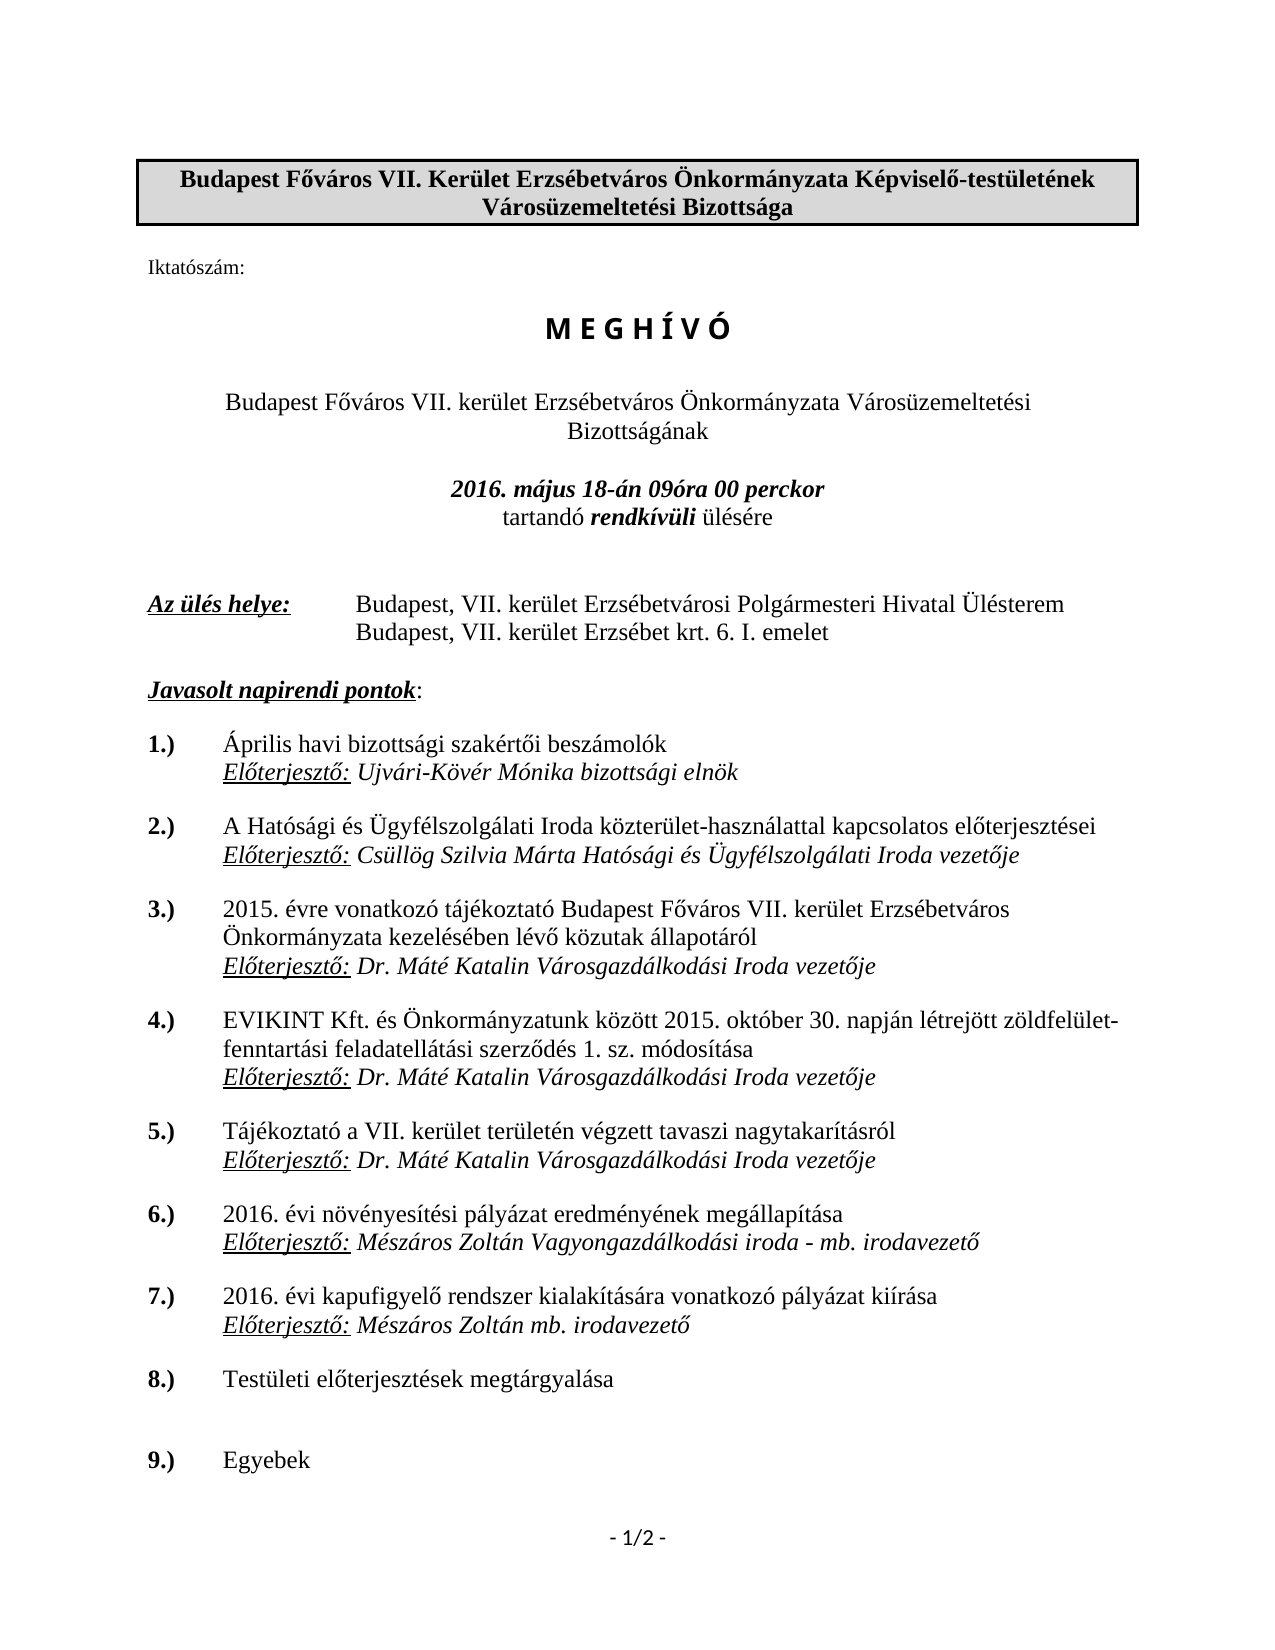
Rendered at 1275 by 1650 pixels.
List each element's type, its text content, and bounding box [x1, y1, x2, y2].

text 1.) Április havi bizottsági szakértői beszámolók Előterjesztő: Ujvári-Kövér Mónika bizottsági elnök [148, 729, 1127, 786]
text 8.) Testületi előterjesztések megtárgyalása [148, 1364, 1127, 1420]
text 5.) Tájékoztató a VII. kerület területén végzett tavaszi nagytakarításról Előterjesztő: Dr. Máté Katalin Városgazdálkodási Iroda vezetője [148, 1116, 1127, 1174]
text 6.) 2016. évi növényesítési pályázat eredményének megállapítása Előterjesztő: Mészáros Zoltán Vagyongazdálkodási iroda - mb. irodavezető [148, 1199, 1127, 1256]
text 2.) A Hatósági és Ügyfélszolgálati Iroda közterület-használattal kapcsolatos előterjesztései Előterjesztő: Csüllög Szilvia Márta Hatósági és Ügyfélszolgálati Iroda vezetője [148, 811, 1127, 869]
text 7.) 2016. évi kapufigyelő rendszer kialakítására vonatkozó pályázat kiírása Előterjesztő: Mészáros Zoltán mb. irodavezető [148, 1281, 1127, 1339]
text 9.) Egyebek [148, 1445, 1127, 1502]
text Budapest Főváros VII. kerület Erzsébetváros Önkormányzata Városüzemeltetési Bizottságának [148, 387, 1127, 445]
text M E G H Í V Ó [148, 308, 1127, 348]
text Javasolt napirendi pontok: [148, 675, 1127, 704]
text Iktatószám: [148, 255, 1127, 279]
text 2016. május 18-án 09óra 00 perckor tartandó rendkívüli ülésére [148, 474, 1127, 531]
text 4.) EVIKINT Kft. és Önkormányzatunk között 2015. október 30. napján létrejött zöldfelület-fenntartási feladatellátási szerződés 1. sz. módosítása Előterjesztő: Dr. Máté Katalin Városgazdálkodási Iroda vezetője [148, 1005, 1127, 1091]
text Budapest Főváros VII. Kerület Erzsébetváros Önkormányzata Képviselő-testületének Városüzemeltetési Bizottsága [139, 162, 1136, 223]
text Az ülés helye: Budapest, VII. kerület Erzsébetvárosi Polgármesteri Hivatal Ülésterem Budapest, VII. kerület Erzsébet krt. 6. I. emelet [148, 589, 1127, 646]
text 3.) 2015. évre vonatkozó tájékoztató Budapest Főváros VII. kerület Erzsébetváros Önkormányzata kezelésében lévő közutak állapotáról Előterjesztő: Dr. Máté Katalin Városgazdálkodási Iroda vezetője [148, 894, 1127, 980]
